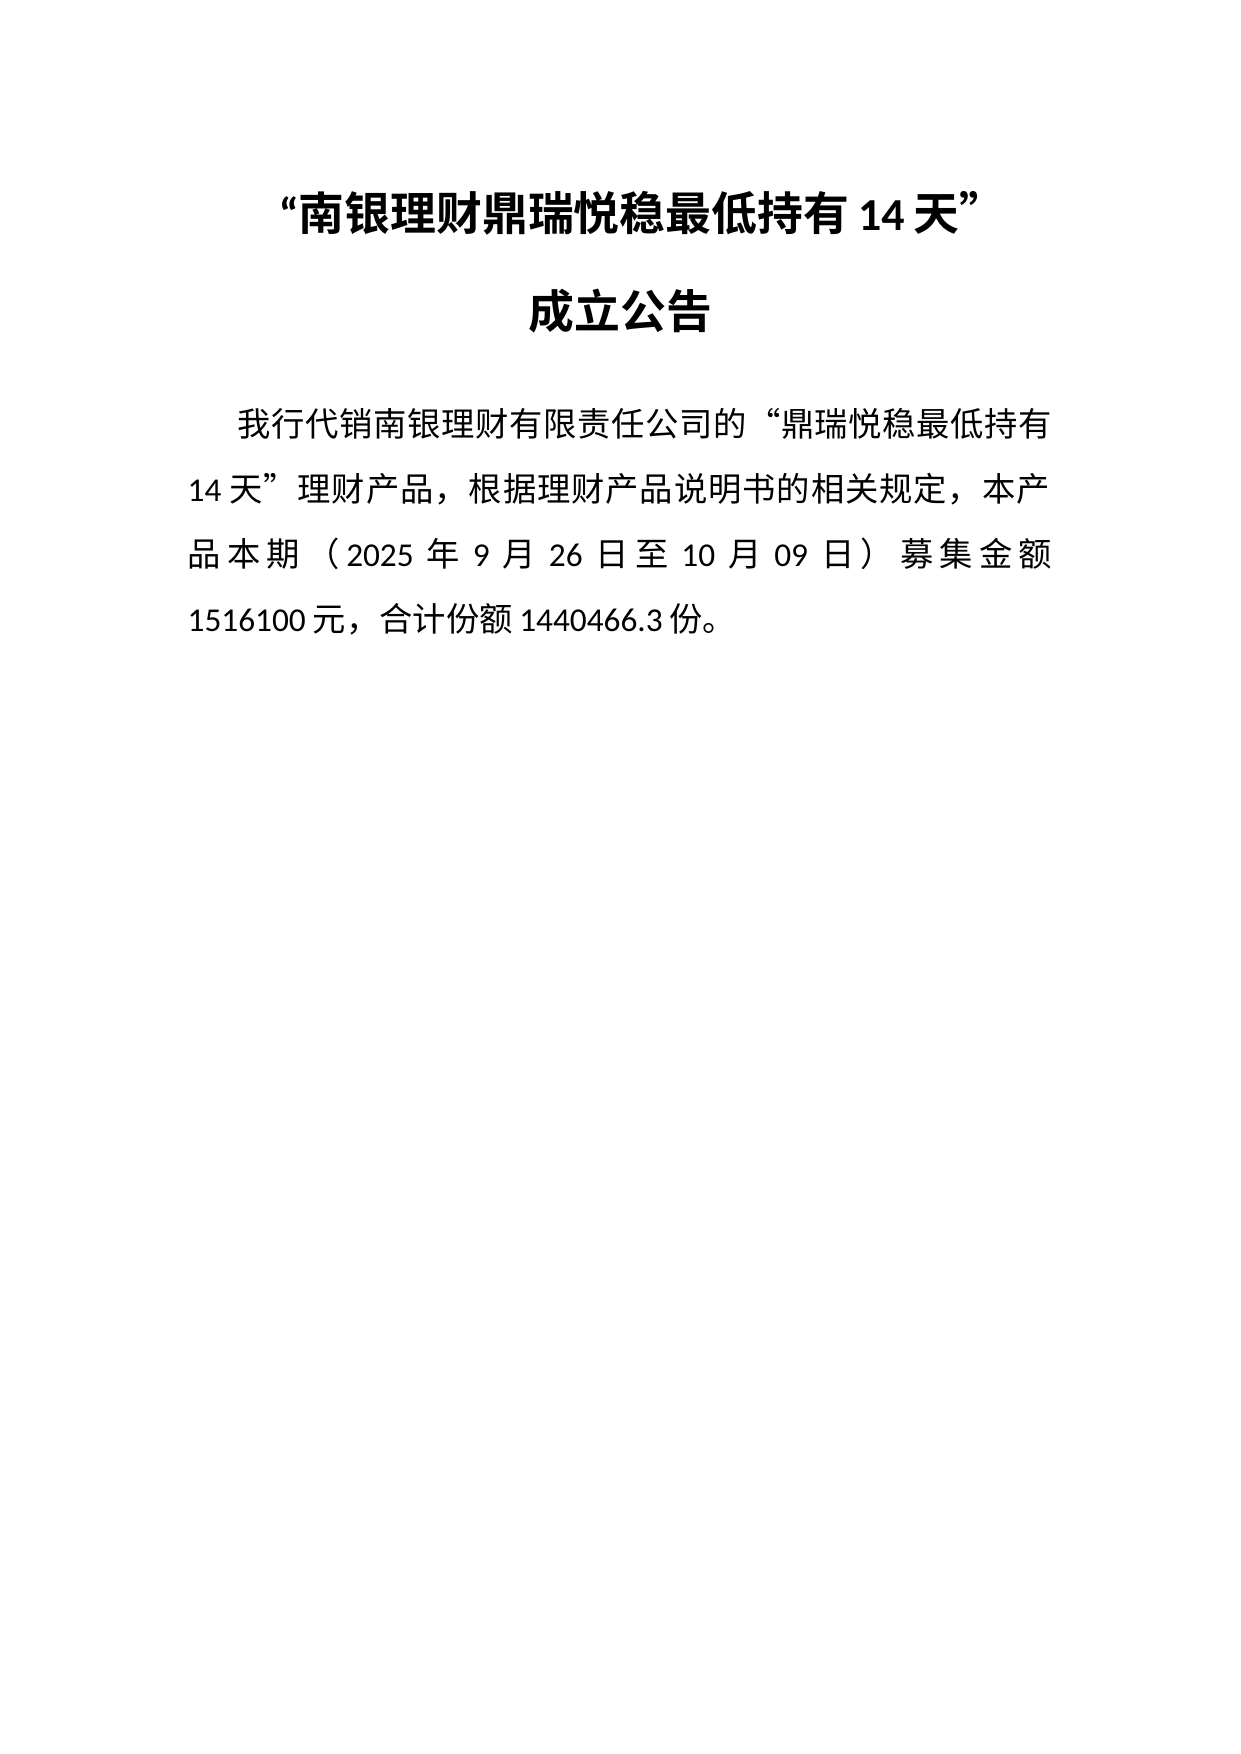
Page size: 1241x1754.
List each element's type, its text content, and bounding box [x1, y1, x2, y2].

text 成立公告 [187, 259, 1053, 357]
text 我行代销南银理财有限责任公司的“鼎瑞悦稳最低持有14天”理财产品，根据理财产品说明书的相关规定，本产品本期（2025年9月26日至10月09日）募集金额1516100元，合计份额1440466.3份。 [187, 389, 1053, 649]
text “南银理财鼎瑞悦稳最低持有14天” [187, 162, 1053, 259]
